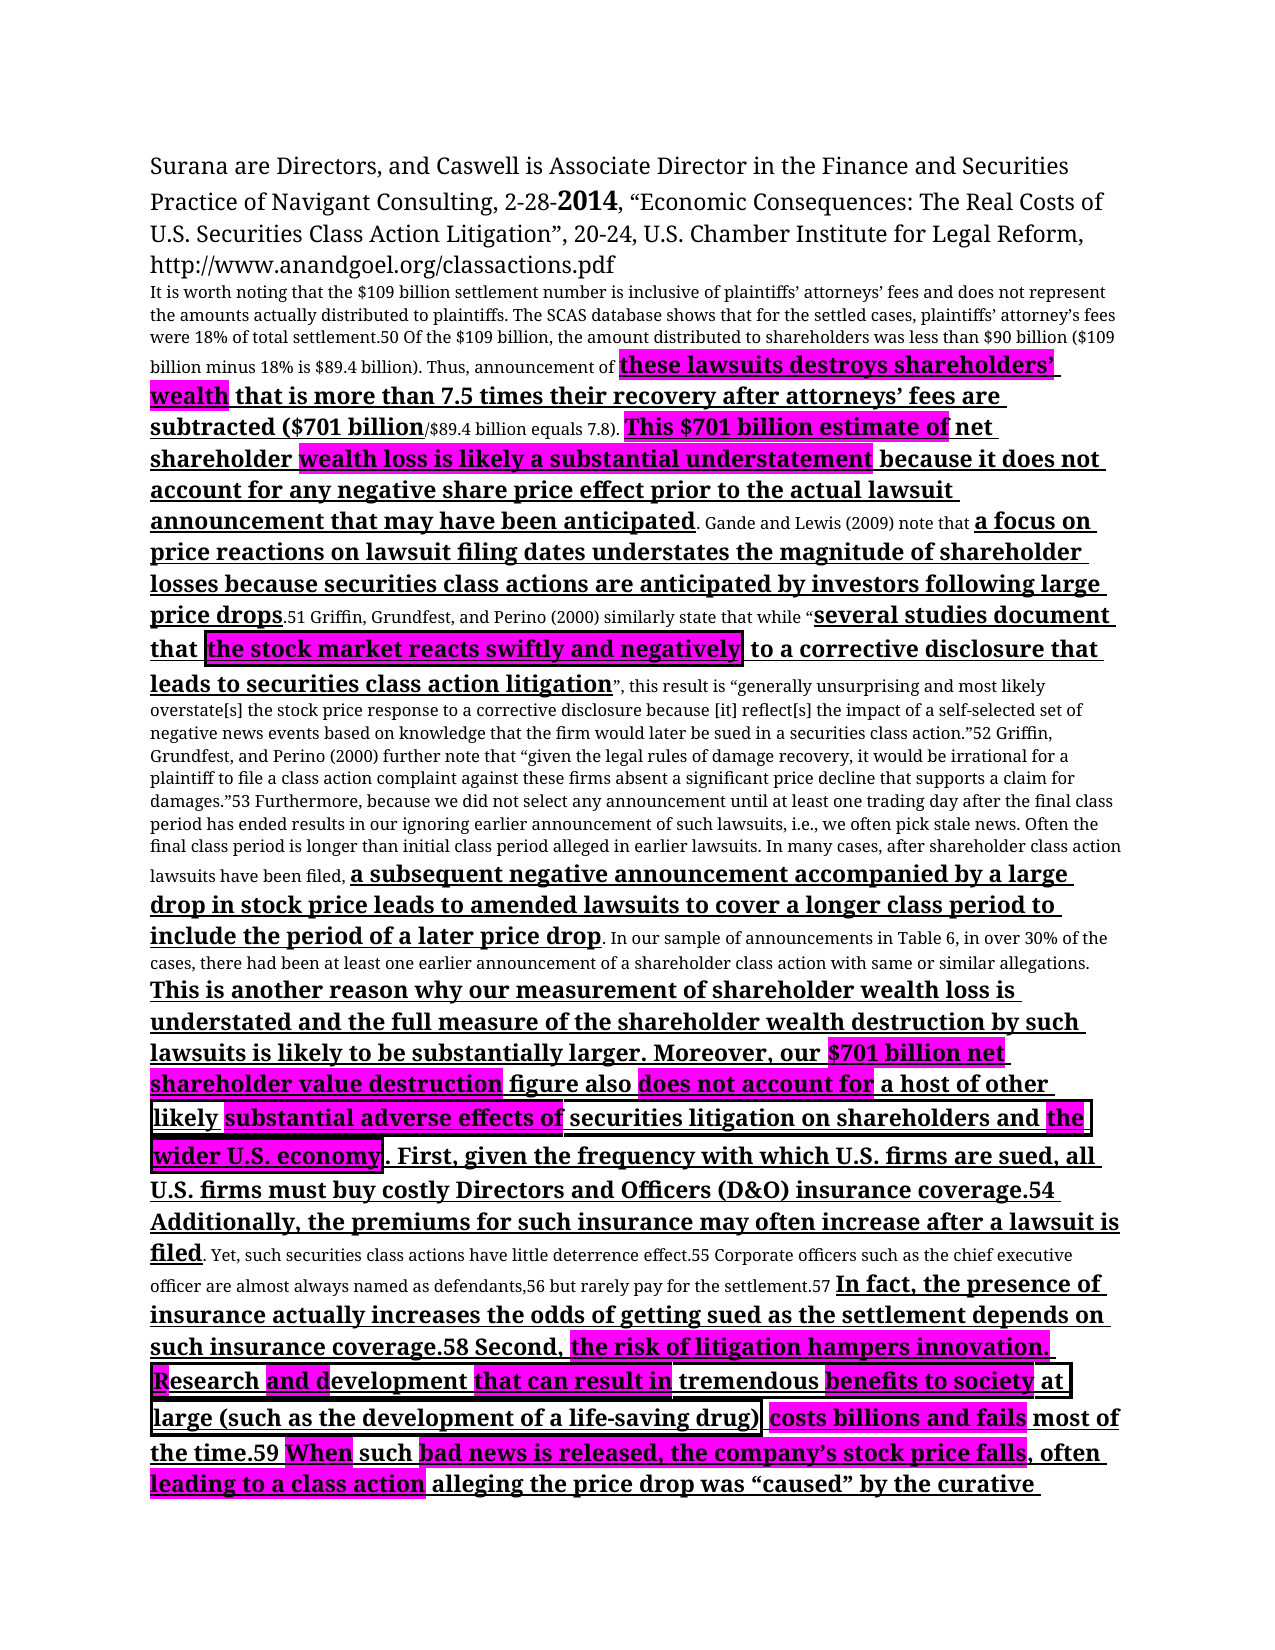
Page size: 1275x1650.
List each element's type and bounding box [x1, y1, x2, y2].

text [150, 281, 1125, 1499]
text [150, 150, 1125, 281]
